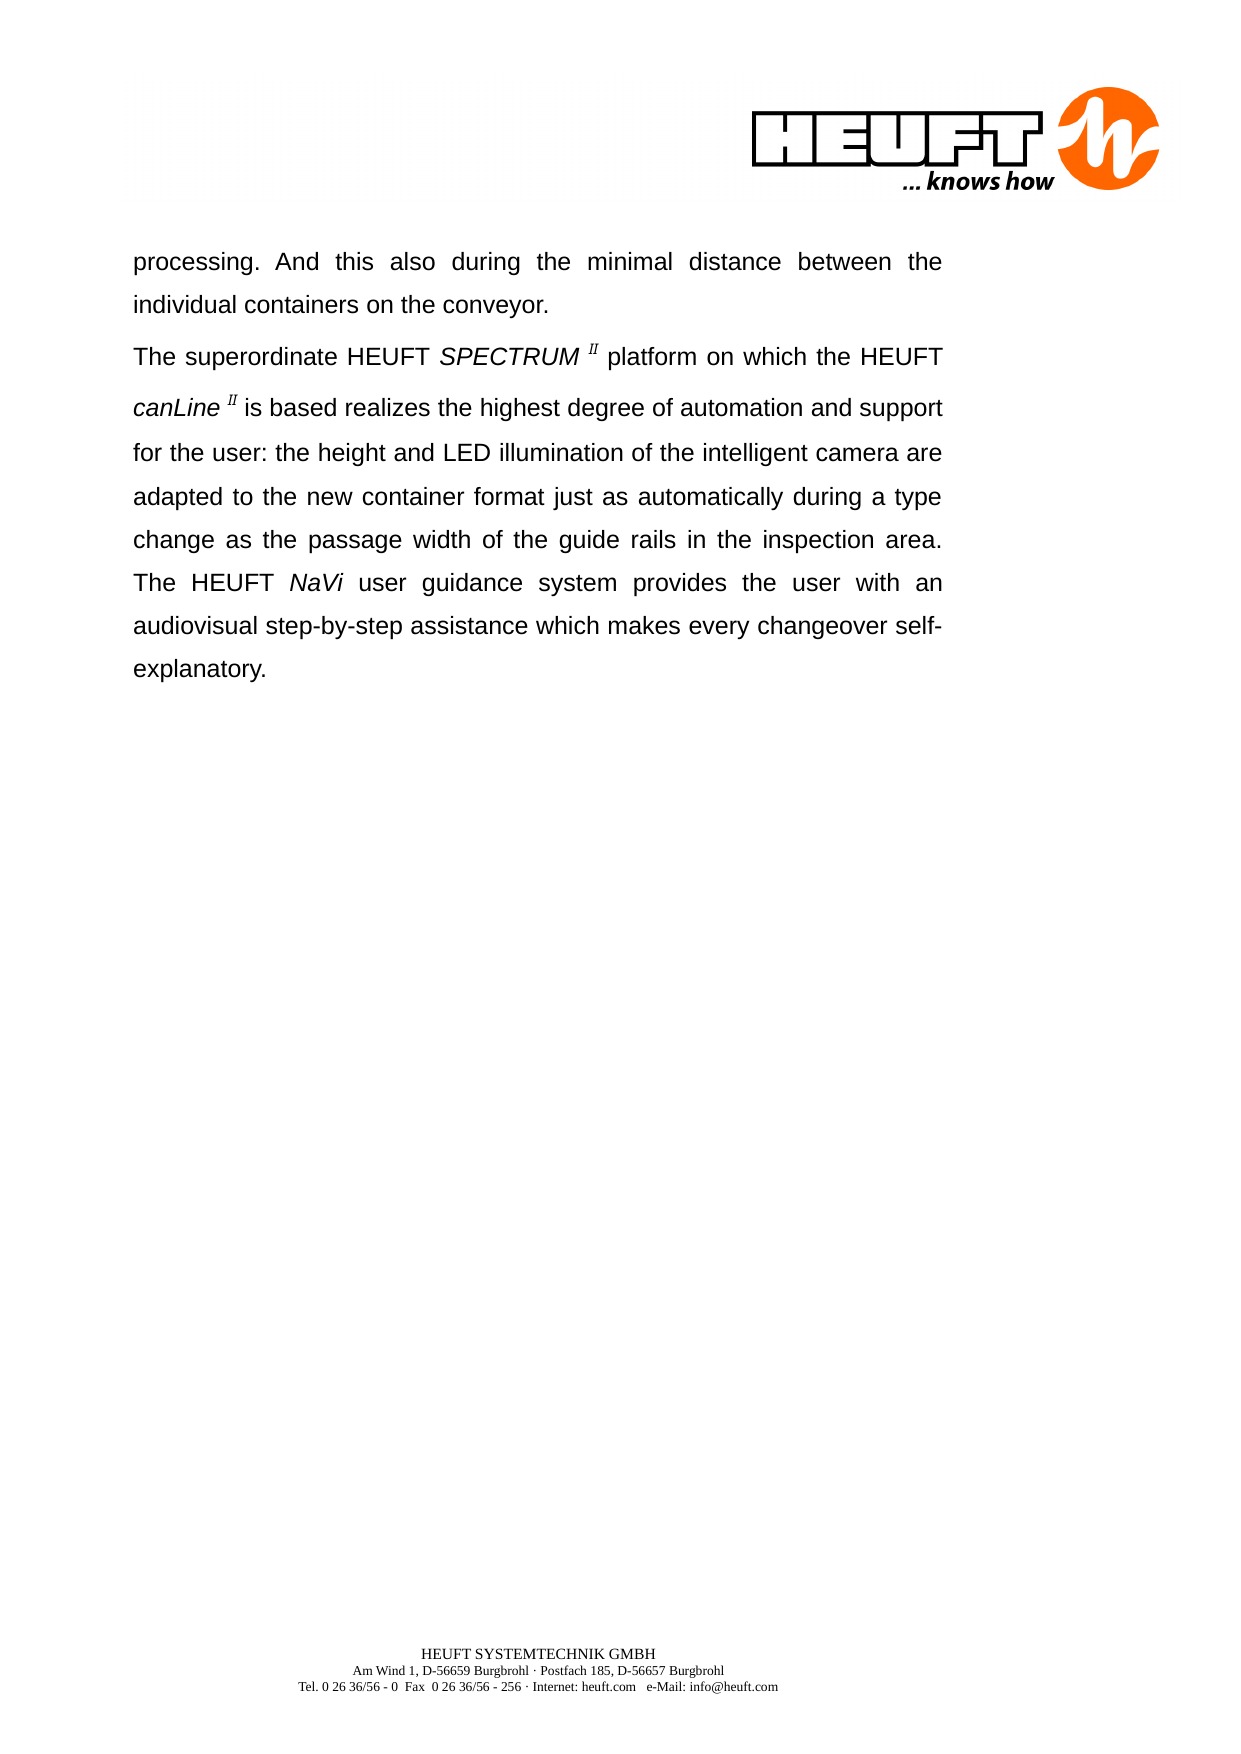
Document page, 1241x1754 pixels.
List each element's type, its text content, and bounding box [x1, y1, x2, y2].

text The superordinate HEUFT SPECTRUM II platform on which the HEUFT canLine II is based realizes the highest degree of automation and support for the user: the height and LED illumination of the intelligent camera are adapted to the new container format just as automatically during a type change as the passage width of the guide rails in the inspection area. The HEUFT NaVi user guidance system provides the user with an audiovisual step-by-step assistance which makes every changeover self-explanatory. [133, 339, 944, 683]
picture [118, 75, 1181, 202]
